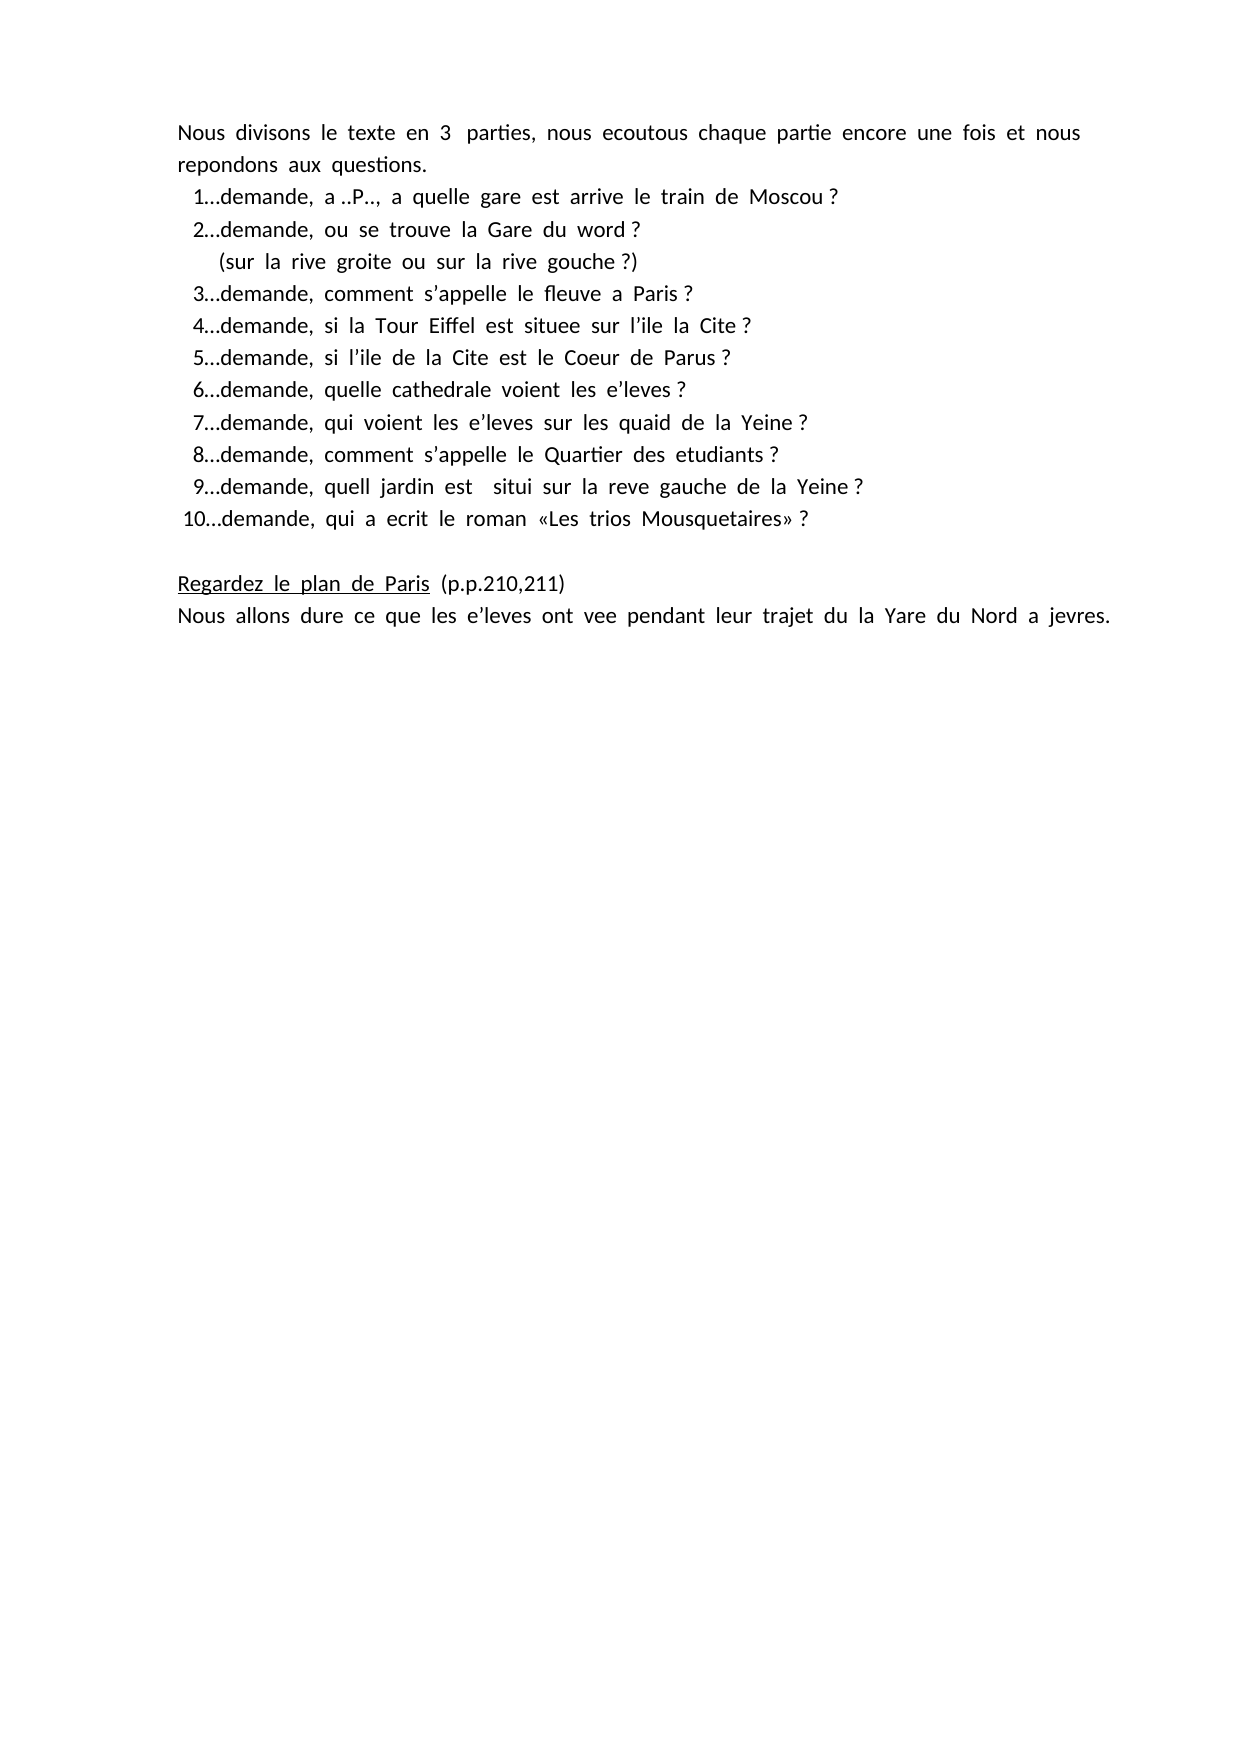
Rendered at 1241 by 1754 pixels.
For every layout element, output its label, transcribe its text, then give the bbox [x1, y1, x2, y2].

text 9…demande, quell jardin est situi sur la reve gauche de la Yeine ? [177, 472, 1152, 500]
text Nous allons dure ce que les e’leves ont vee pendant leur trajet du la Yare du Nord a jevres. [177, 601, 1152, 629]
text 10…demande, qui a ecrit le roman «Les trios Mousquetaires» ? [177, 504, 1152, 532]
text 4…demande, si la Tour Eiffel est situee sur l’ile la Cite ? [177, 311, 1152, 339]
text Nous divisons le texte en 3 parties, nous ecoutous chaque partie encore une fois et nous repondons aux questions. [177, 118, 1152, 178]
text 2…demande, ou se trouve la Gare du word ? [177, 215, 1152, 243]
text 3…demande, comment s’appelle le fleuve a Paris ? [177, 279, 1152, 307]
text 6…demande, quelle cathedrale voient les e’leves ? [177, 376, 1152, 404]
text 7…demande, qui voient les e’leves sur les quaid de la Yeine ? [177, 408, 1152, 436]
text 1…demande, a ..P.., a quelle gare est arrive le train de Moscou ? [177, 182, 1152, 211]
text Regardez le plan de Paris (p.p.210,211) [177, 569, 1152, 597]
text 8…demande, comment s’appelle le Quartier des etudiants ? [177, 440, 1152, 468]
text 5…demande, si l’ile de la Cite est le Coeur de Parus ? [177, 343, 1152, 371]
text (sur la rive groite ou sur la rive gouche ?) [177, 247, 1152, 275]
